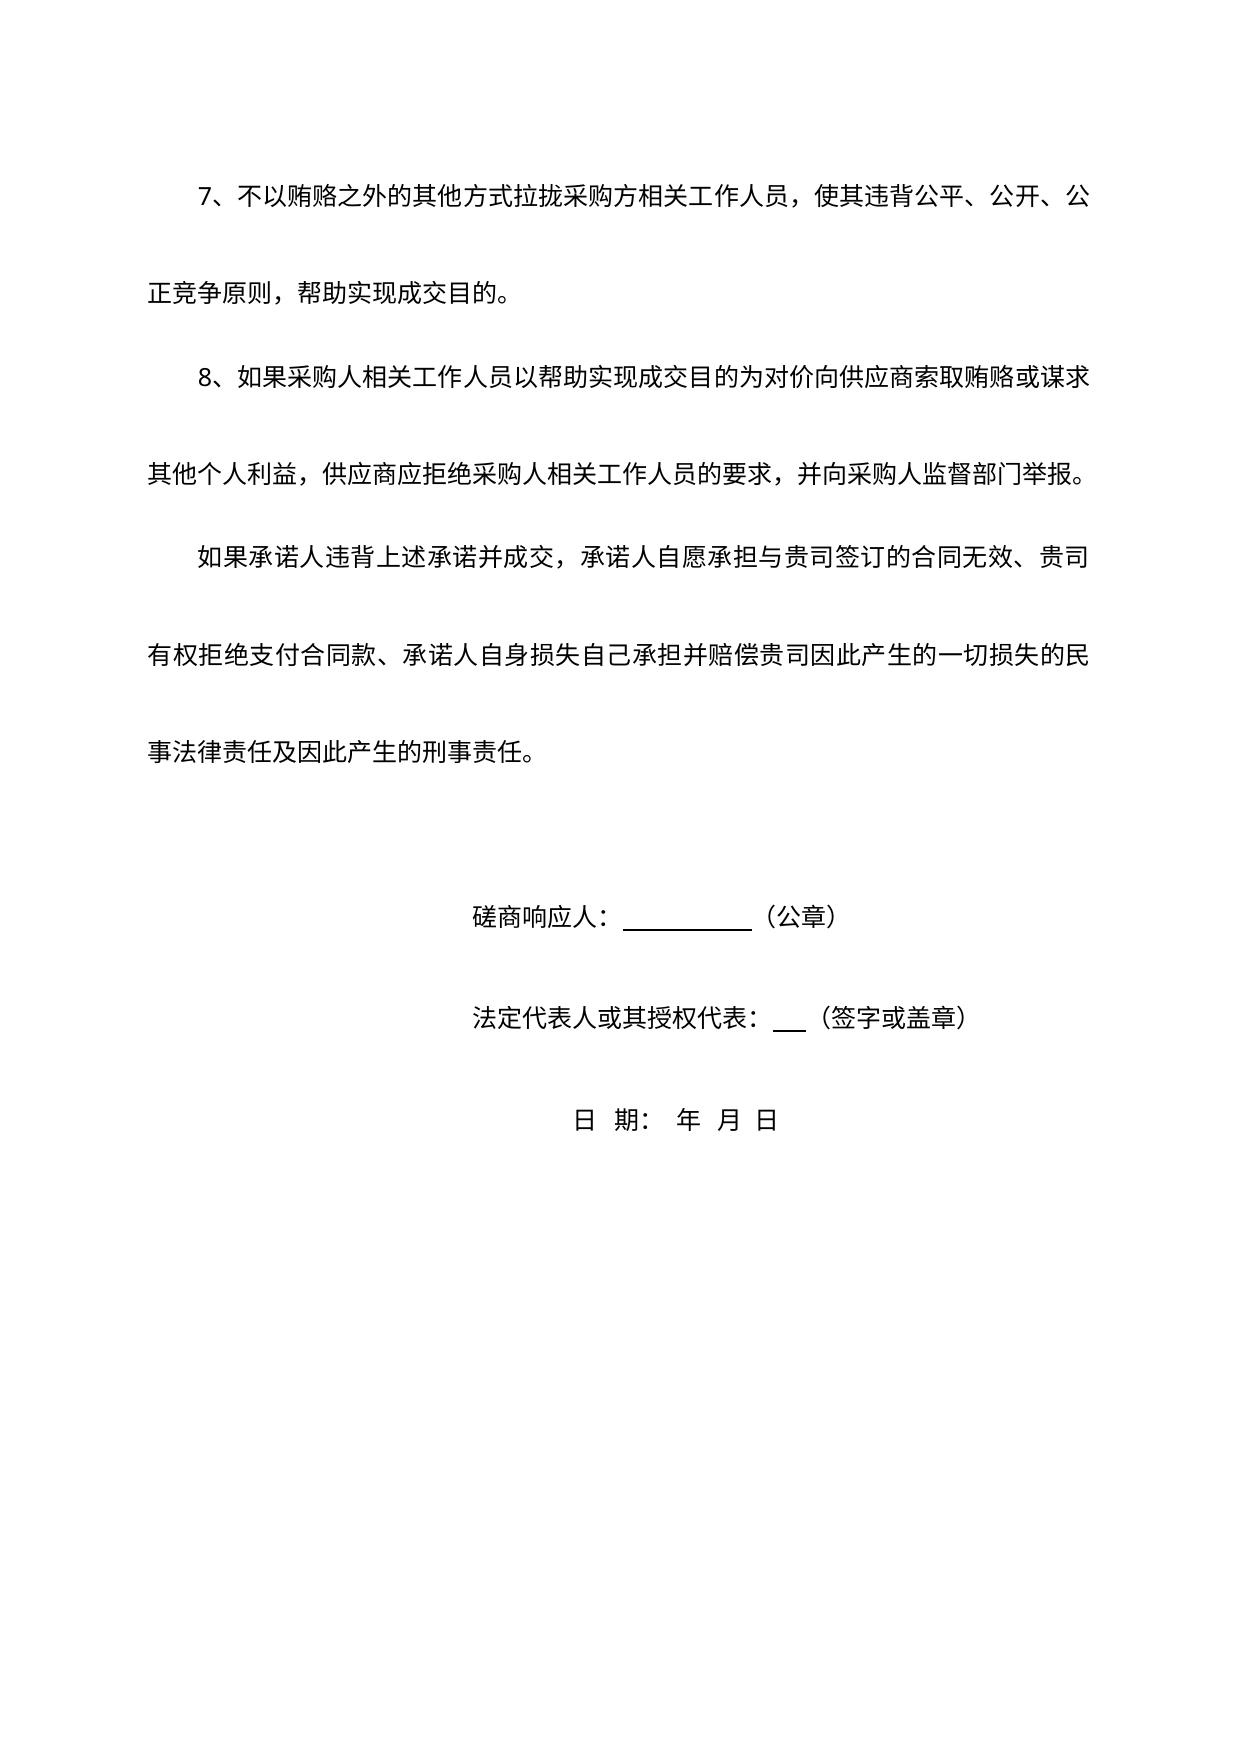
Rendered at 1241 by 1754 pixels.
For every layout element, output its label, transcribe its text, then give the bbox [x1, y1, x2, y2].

text 如果承诺人违背上述承诺并成交，承诺人自愿承担与贵司签订的合同无效、贵司有权拒绝支付合同款、承诺人自身损失自己承担并赔偿贵司因此产生的一切损失的民事法律责任及因此产生的刑事责任。 [148, 523, 1093, 783]
text 日 期： 年 月 日 [148, 1086, 1093, 1151]
text 法定代表人或其授权代表： （签字或盖章） [148, 984, 1093, 1049]
text 7、不以贿赂之外的其他方式拉拢采购方相关工作人员，使其违背公平、公开、公正竞争原则，帮助实现成交目的。 [148, 162, 1093, 324]
text 8、如果采购人相关工作人员以帮助实现成交目的为对价向供应商索取贿赂或谋求其他个人利益，供应商应拒绝采购人相关工作人员的要求，并向采购人监督部门举报。 [148, 343, 1093, 505]
text 磋商响应人： （公章） [148, 883, 1093, 948]
